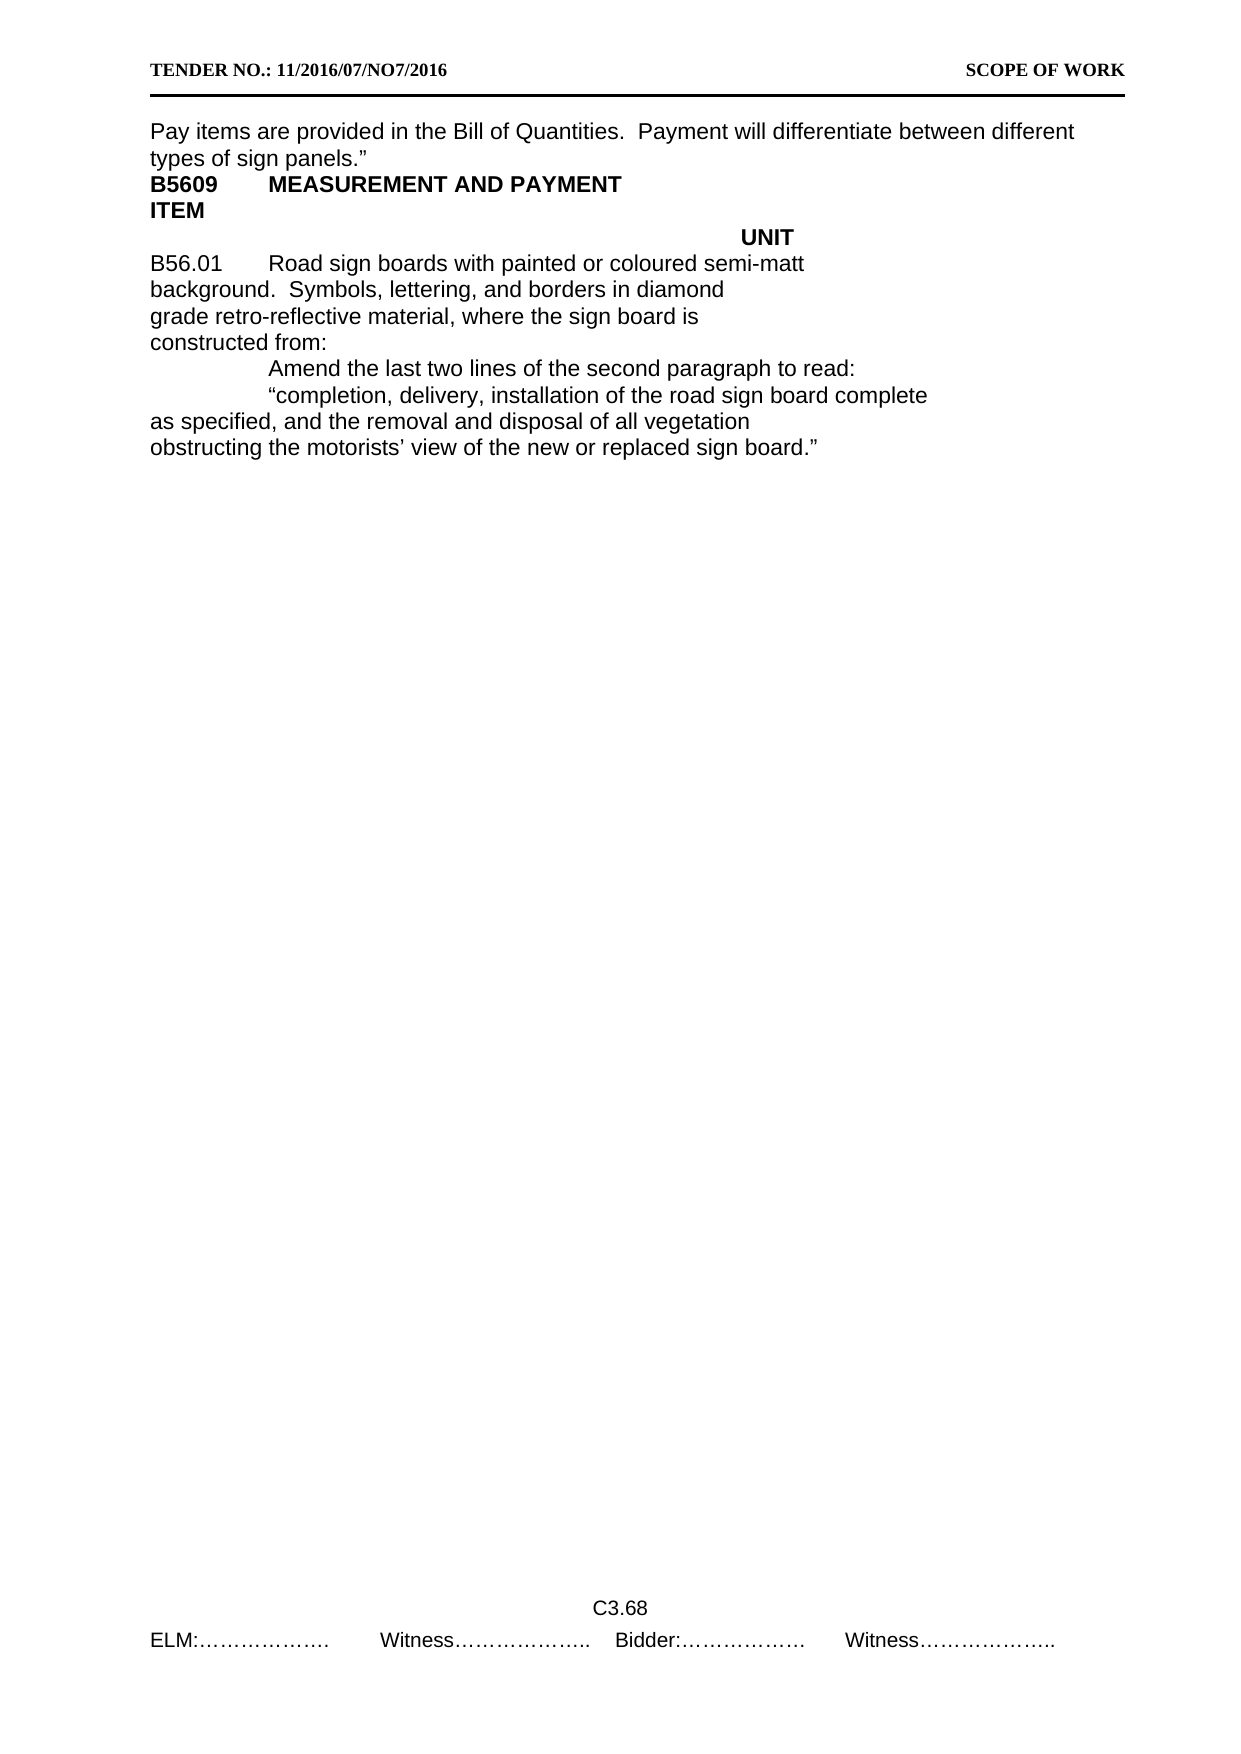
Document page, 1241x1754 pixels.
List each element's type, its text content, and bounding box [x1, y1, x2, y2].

text B56.01 Road sign boards with painted or coloured semi-matt background. Symbols, lettering, and borders in diamond grade retro-reflective material, where the sign board is constructed from: [150, 250, 1090, 355]
text “completion, delivery, installation of the road sign board complete as specified, and the removal and disposal of all vegetation obstructing the motorists’ view of the new or replaced sign board.” [150, 382, 1090, 461]
text Pay items are provided in the Bill of Quantities. Payment will differentiate between different types of sign panels.” [150, 118, 1090, 171]
text ITEM [150, 197, 1090, 250]
text Amend the last two lines of the second paragraph to read: [150, 355, 1090, 382]
text B5609 MEASUREMENT PAYMENT [150, 171, 1090, 197]
